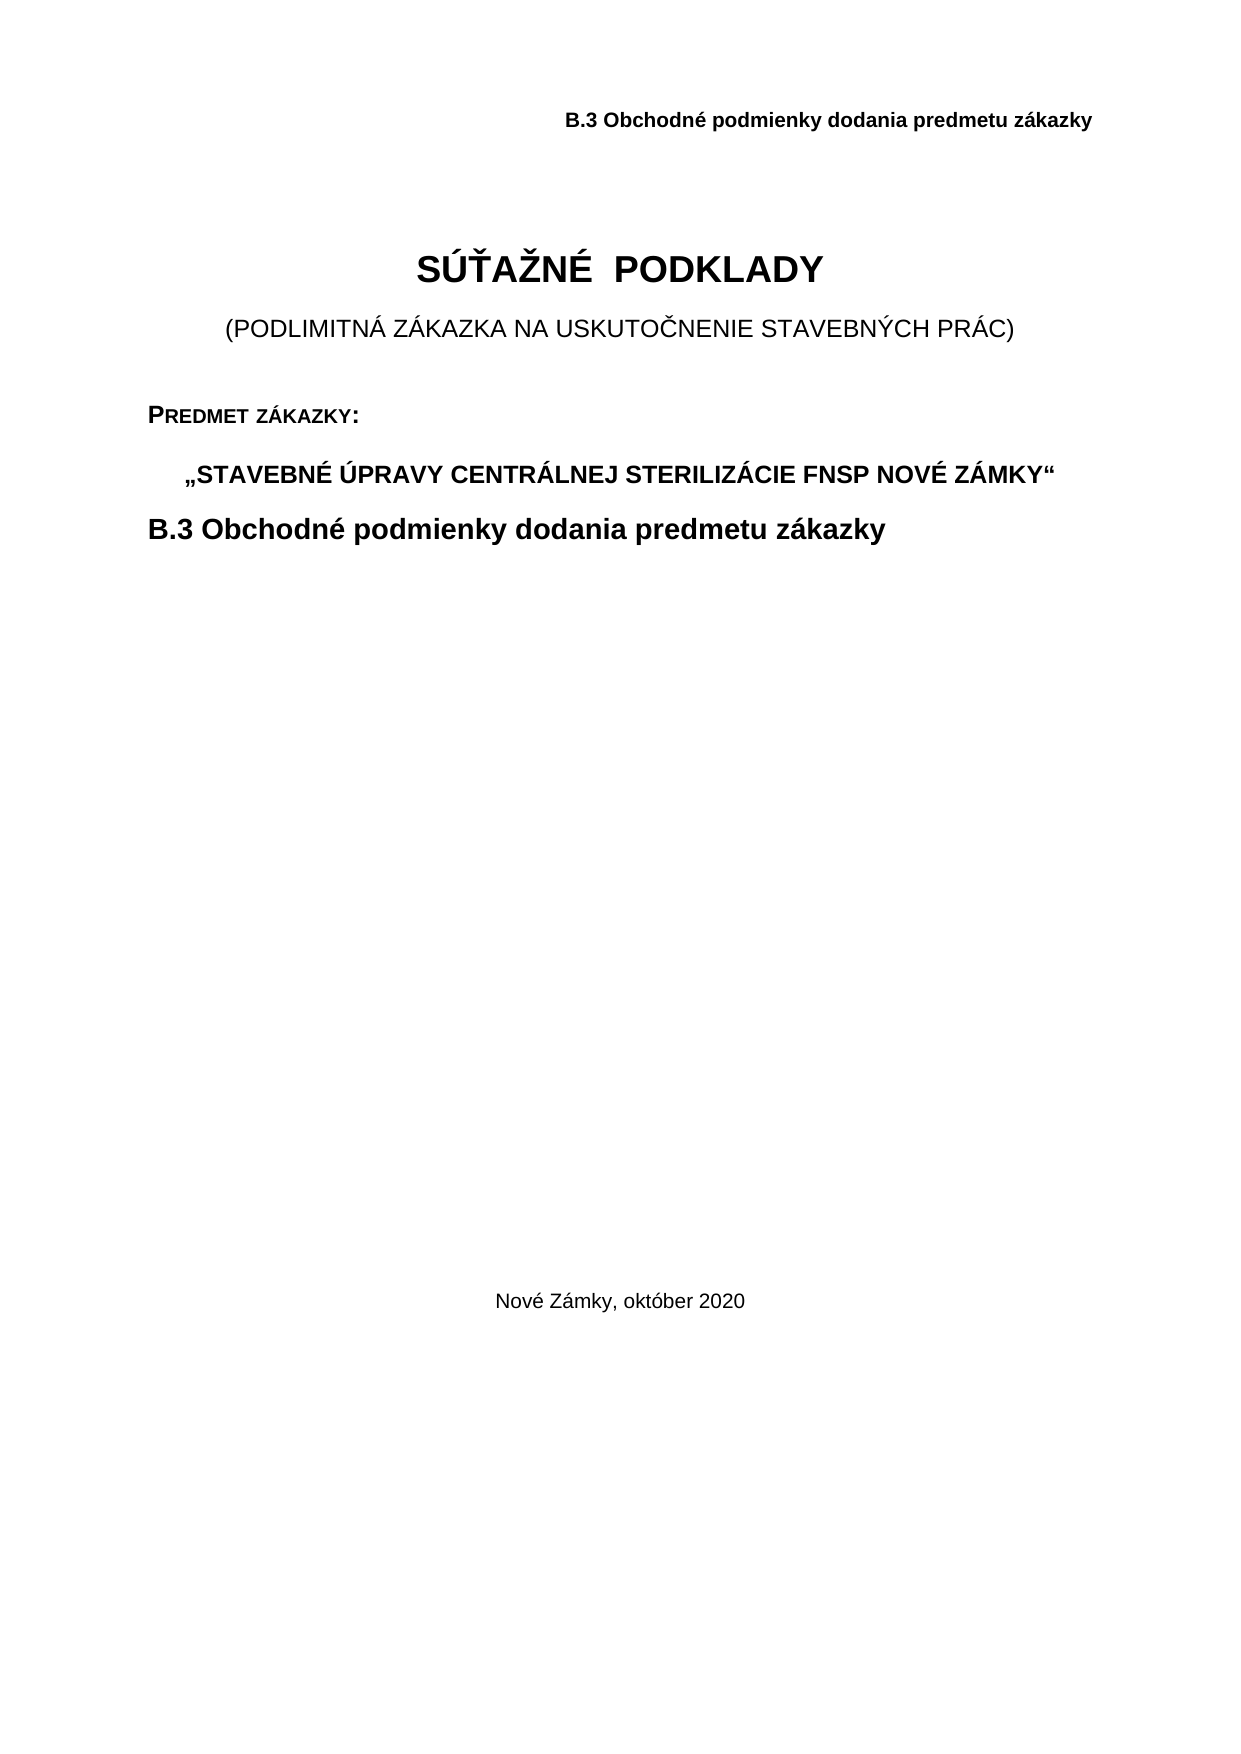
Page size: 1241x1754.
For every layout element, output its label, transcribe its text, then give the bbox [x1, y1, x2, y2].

text Predmet zákazky: [148, 400, 1092, 429]
text B.3 Obchodné podmienky dodania predmetu zákazky [148, 107, 1092, 131]
text (PODLIMITNÁ ZÁKAZKA NA USKUTOČNENIE STAVEBNÝCH PRÁC) [148, 314, 1092, 343]
subtitle „STAVEBNÉ ÚPRAVY CENTRÁLNEJ STERILIZÁCIE FNSP NOVÉ ZÁMKY“ [148, 460, 1092, 488]
subtitle B.3 Obchodné podmienky dodania predmetu zákazky [148, 512, 1092, 546]
text Nové Zámky, október 2020 [148, 1289, 1092, 1313]
text SÚŤAŽNÉ PODKLADY [148, 247, 1092, 291]
